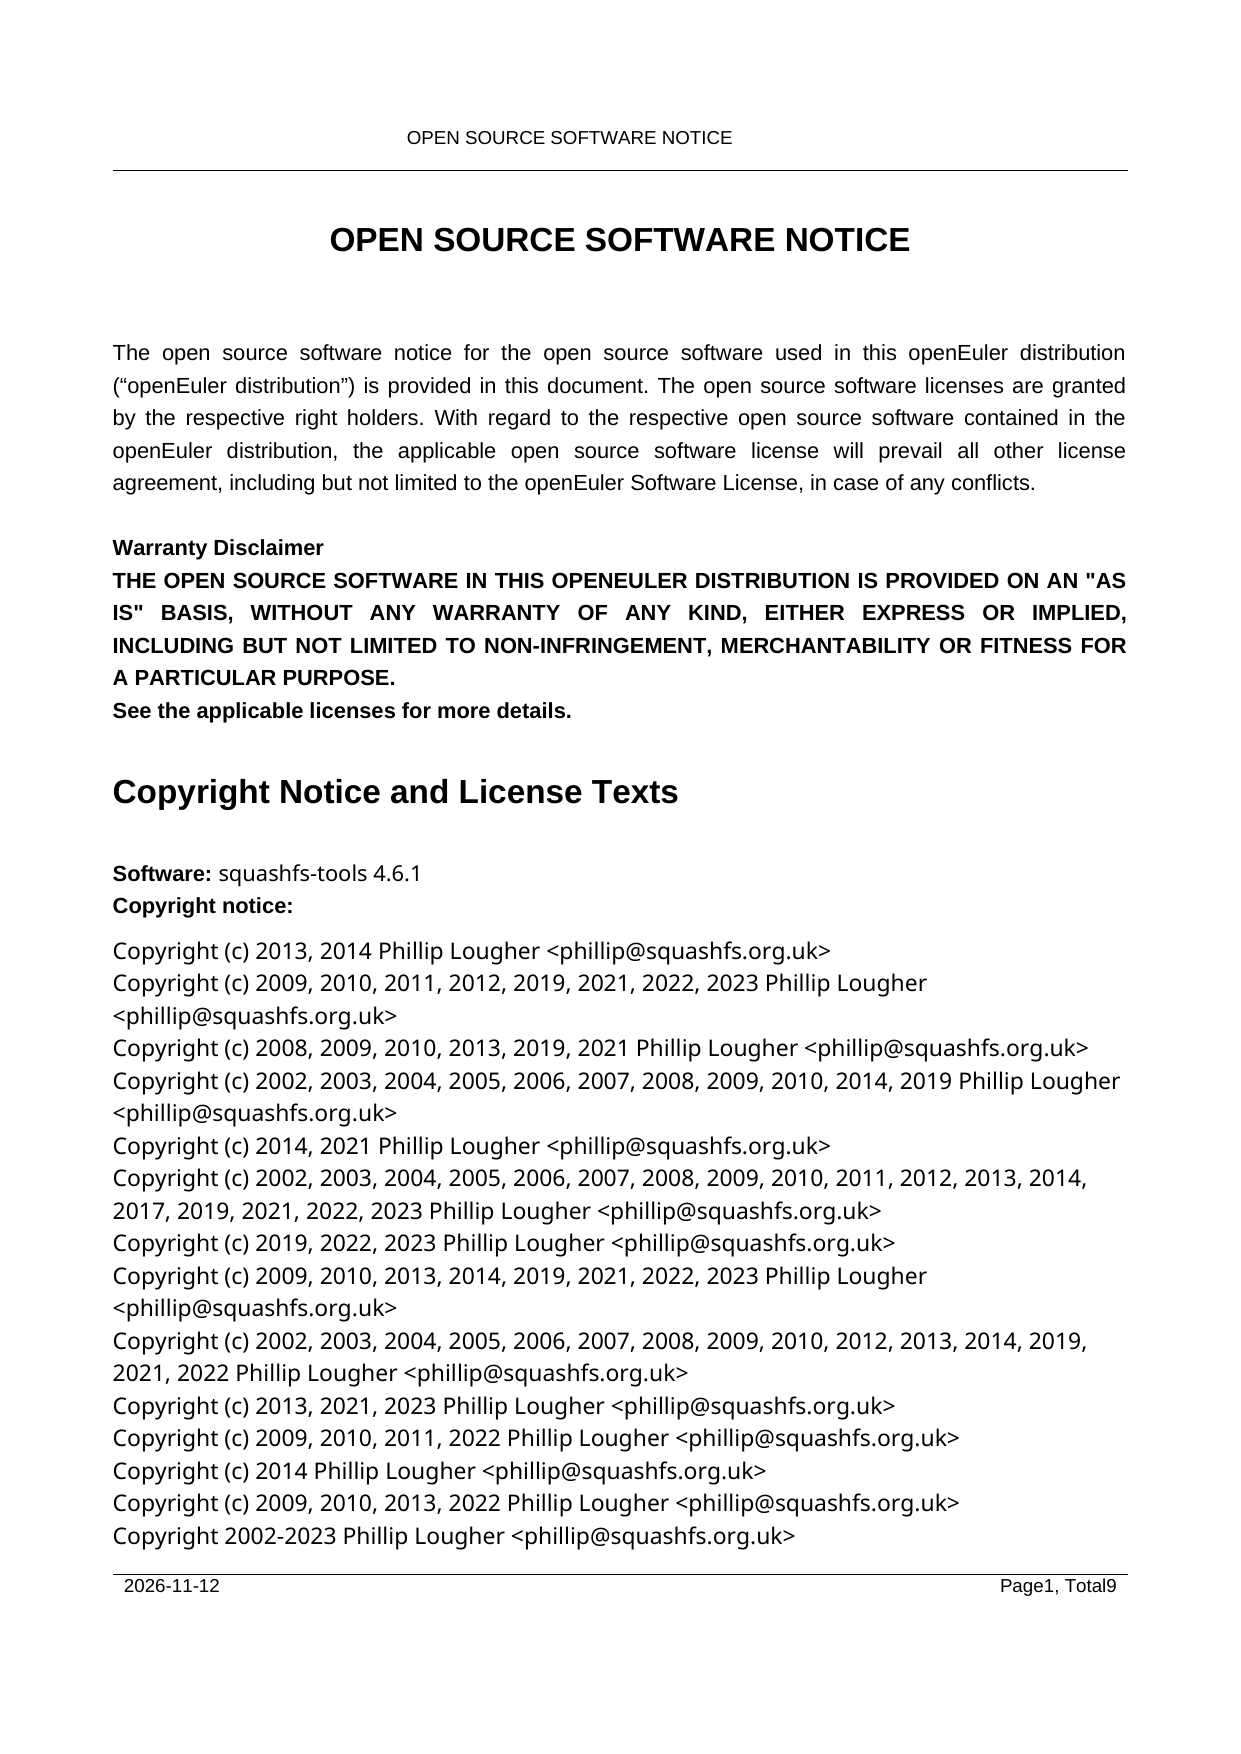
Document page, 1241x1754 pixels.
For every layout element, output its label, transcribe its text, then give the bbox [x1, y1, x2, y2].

text Warranty Disclaimer [112, 531, 1128, 564]
title Software: squashfs-tools 4.6.1 [112, 856, 1128, 889]
text Copyright Notice and License Texts [112, 759, 1128, 824]
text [112, 934, 1128, 1551]
text The open source software notice for the open source software used in this openEuler distribution (“openEuler distribution”) is provided in this document. The open source software licenses are granted by the respective right holders. With regard to the respective open source software contained in the openEuler distribution, the applicable open source software license will prevail all other license agreement, including but not limited to the openEuler Software License, in case of any conflicts. [112, 336, 1128, 499]
text Copyright notice: [112, 889, 1128, 921]
text THE OPEN SOURCE SOFTWARE IN THIS OPENEULER DISTRIBUTION IS PROVIDED ON AN "AS IS" BASIS, WITHOUT ANY WARRANTY OF ANY KIND, EITHER EXPRESS OR IMPLIED, INCLUDING BUT NOT LIMITED TO NON-INFRINGEMENT, MERCHANTABILITY OR FITNESS FOR A PARTICULAR PURPOSE. See the applicable licenses for more details. [112, 564, 1128, 726]
text OPEN SOURCE SOFTWARE NOTICE [112, 206, 1128, 271]
